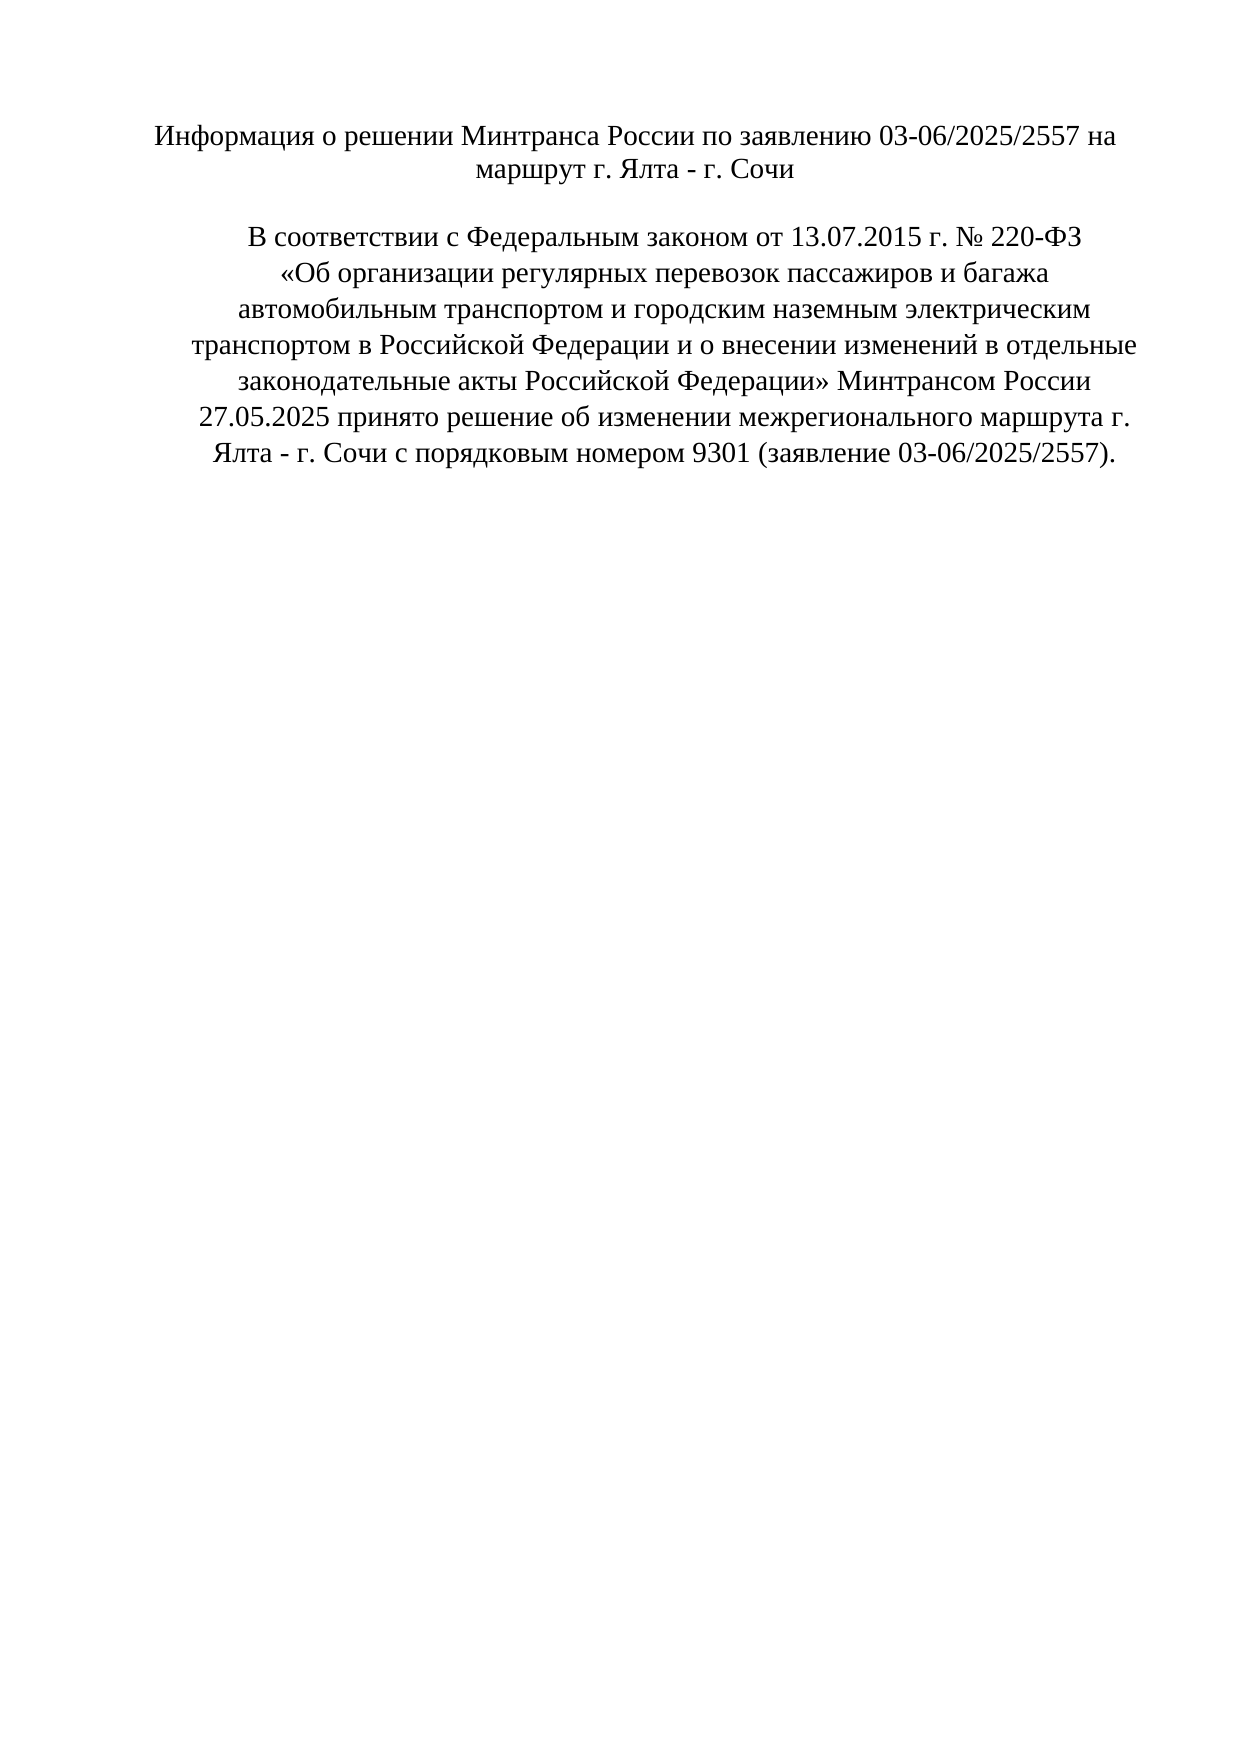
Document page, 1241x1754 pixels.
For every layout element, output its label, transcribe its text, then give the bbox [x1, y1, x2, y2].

text В соответствии с Федеральным законом от 13.07.2015 г. № 220-ФЗ «Об организации регулярных перевозок пассажиров и багажа автомобильным транспортом и городским наземным электрическим транспортом в Российской Федерации и о внесении изменений в отдельные законодательные акты Российской Федерации» Минтрансом России 27.05.2025 принято решение об изменении межрегионального маршрута г. Ялта - г. Сочи с порядковым номером 9301 (заявление 03-06/2025/2557). [177, 219, 1152, 469]
text Информация о решении Минтранса России по заявлению 03-06/2025/2557 на маршрут г. Ялта - г. Сочи [118, 118, 1152, 185]
